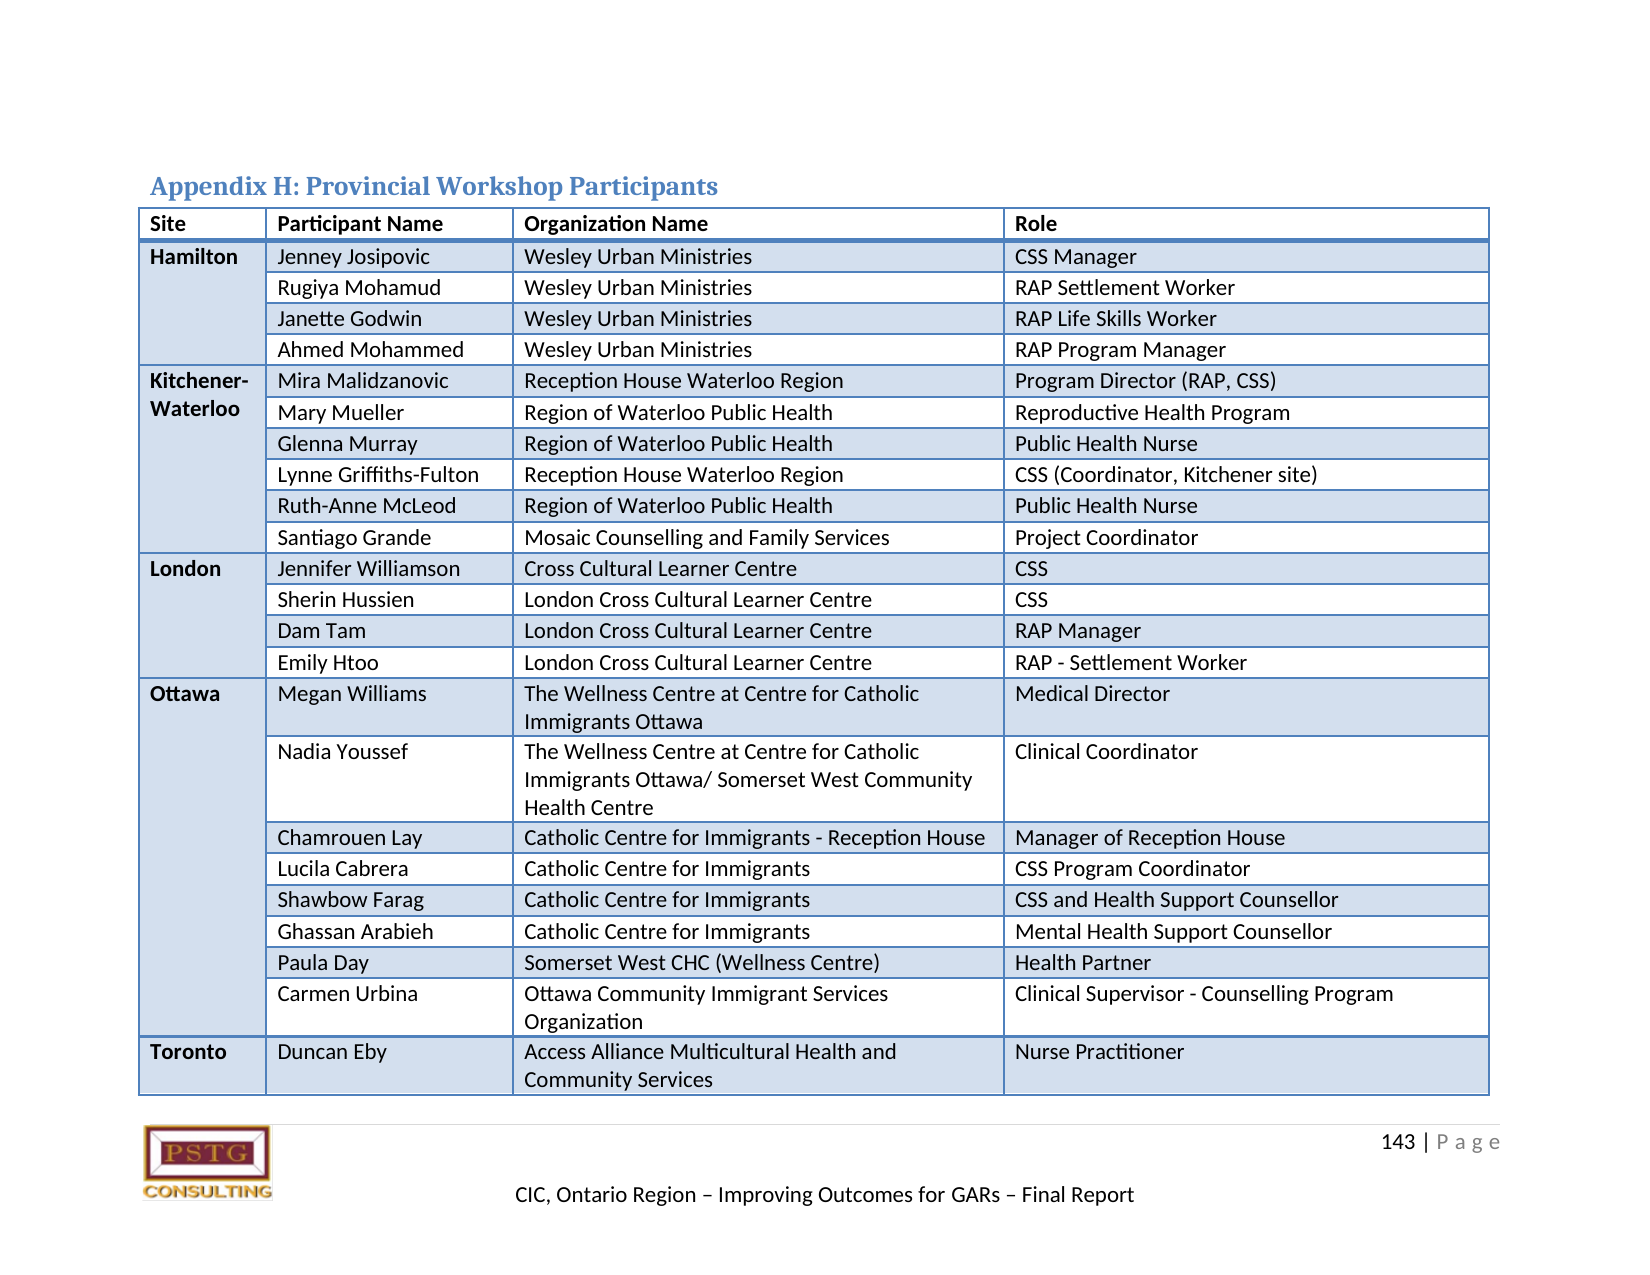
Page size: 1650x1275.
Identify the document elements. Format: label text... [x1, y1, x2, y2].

table_cell Region of Waterloo Public Health [514, 398, 1003, 427]
table_cell Public Health Nurse [1005, 429, 1488, 458]
table_cell Clinical Coordinator [1005, 737, 1488, 821]
table_cell Lynne Griffiths-Fulton [267, 460, 512, 489]
table_cell Duncan Eby [267, 1038, 512, 1093]
table_cell London Cross Cultural Learner Centre [514, 616, 1003, 646]
table_cell Shawbow Farag [267, 886, 512, 915]
table_cell Wesley Urban Ministries [514, 243, 1003, 271]
table_cell Wesley Urban Ministries [514, 273, 1003, 302]
table_cell Ottawa [140, 679, 265, 1035]
table_cell Ghassan Arabieh [267, 917, 512, 946]
table_cell London Cross Cultural Learner Centre [514, 648, 1003, 677]
table_cell Clinical Supervisor - Counselling Program [1005, 979, 1488, 1035]
table_cell Region of Waterloo Public Health [514, 429, 1003, 458]
table_cell Catholic Centre for Immigrants [514, 854, 1003, 883]
table_cell RAP Settlement Worker [1005, 273, 1488, 302]
table_cell Ahmed Mohammed [267, 335, 512, 364]
table_cell Wesley Urban Ministries [514, 335, 1003, 364]
table_cell Nurse Practitioner [1005, 1038, 1488, 1093]
table_cell CSS (Coordinator, Kitchener site) [1005, 460, 1488, 489]
table_cell Somerset West CHC (Wellness Centre) [514, 948, 1003, 977]
table_cell Lucila Cabrera [267, 854, 512, 883]
table_cell RAP Manager [1005, 616, 1488, 646]
table_cell Sherin Hussien [267, 585, 512, 614]
table_cell Emily Htoo [267, 648, 512, 677]
table_cell Mental Health Support Counsellor [1005, 917, 1488, 946]
table_cell Carmen Urbina [267, 979, 512, 1035]
table_cell Mosaic Counselling and Family Services [514, 523, 1003, 552]
table_cell Santiago Grande [267, 523, 512, 552]
table_cell Janette Godwin [267, 304, 512, 333]
table_cell Cross Cultural Learner Centre [514, 554, 1003, 583]
table_cell Megan Williams [267, 679, 512, 735]
table_cell Ruth-Anne McLeod [267, 491, 512, 521]
table_cell Kitchener-Waterloo [140, 366, 265, 552]
table_cell Jennifer Williamson [267, 554, 512, 583]
table_cell Reception House Waterloo Region [514, 366, 1003, 396]
table_cell Dam Tam [267, 616, 512, 646]
table_cell Ottawa Community Immigrant Services Organization [514, 979, 1003, 1035]
table_cell Catholic Centre for Immigrants [514, 886, 1003, 915]
table_cell Manager of Reception House [1005, 823, 1488, 852]
table_cell CSS [1005, 554, 1488, 583]
table_cell RAP - Settlement Worker [1005, 648, 1488, 677]
table_cell Reproductive Health Program [1005, 398, 1488, 427]
table_cell Hamilton [140, 243, 265, 364]
table_cell CSS [1005, 585, 1488, 614]
table_cell Catholic Centre for Immigrants [514, 917, 1003, 946]
table_cell The Wellness Centre at Centre for Catholic Immigrants Ottawa [514, 679, 1003, 735]
table_cell Reception House Waterloo Region [514, 460, 1003, 489]
table_cell Paula Day [267, 948, 512, 977]
table_cell London Cross Cultural Learner Centre [514, 585, 1003, 614]
table_cell Glenna Murray [267, 429, 512, 458]
table_cell Chamrouen Lay [267, 823, 512, 852]
table_cell Region of Waterloo Public Health [514, 491, 1003, 521]
table_header Participant Name [267, 209, 512, 238]
table_cell Jenney Josipovic [267, 243, 512, 271]
table_cell Health Partner [1005, 948, 1488, 977]
table_cell Catholic Centre for Immigrants - Reception House [514, 823, 1003, 852]
table_cell RAP Life Skills Worker [1005, 304, 1488, 333]
table_cell Rugiya Mohamud [267, 273, 512, 302]
subtitle Appendix H: Provincial Workshop Participants [150, 171, 1500, 202]
table_cell CSS and Health Support Counsellor [1005, 886, 1488, 915]
table_cell Medical Director [1005, 679, 1488, 735]
table_cell Public Health Nurse [1005, 491, 1488, 521]
table_cell London [140, 554, 265, 677]
table_cell Nadia Youssef [267, 737, 512, 821]
table_cell Wesley Urban Ministries [514, 304, 1003, 333]
table_cell Toronto [140, 1038, 265, 1093]
table_cell Mary Mueller [267, 398, 512, 427]
table_header Organization Name [514, 209, 1003, 238]
table_header Site [140, 209, 265, 238]
picture [142, 1125, 274, 1202]
table_cell Project Coordinator [1005, 523, 1488, 552]
table_cell Access Alliance Multicultural Health and Community Services [514, 1038, 1003, 1093]
table_cell Mira Malidzanovic [267, 366, 512, 396]
table_cell Program Director (RAP, CSS) [1005, 366, 1488, 396]
table_header Role [1005, 209, 1488, 238]
table_cell RAP Program Manager [1005, 335, 1488, 364]
table_cell CSS Program Coordinator [1005, 854, 1488, 883]
table_cell The Wellness Centre at Centre for Catholic Immigrants Ottawa/ Somerset West Community Health Centre [514, 737, 1003, 821]
table_cell CSS Manager [1005, 243, 1488, 271]
